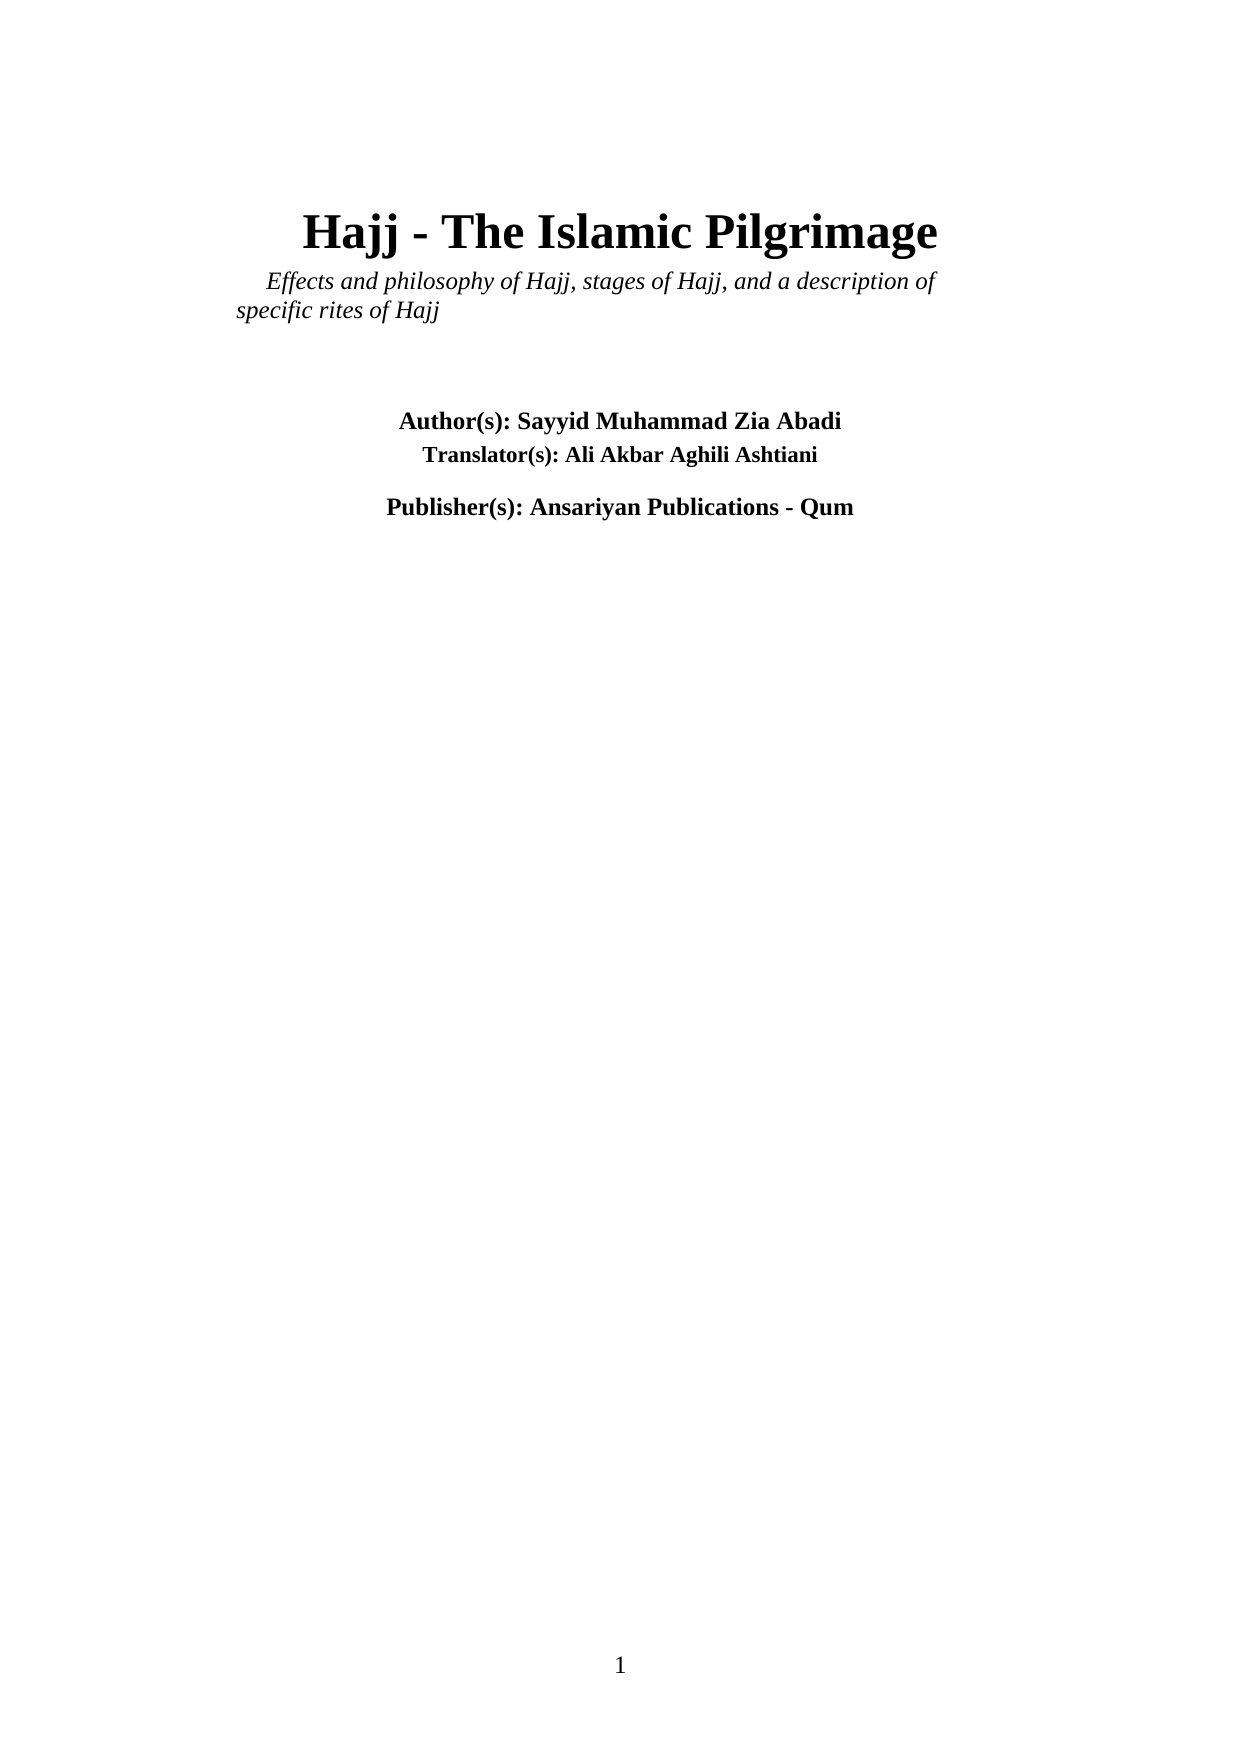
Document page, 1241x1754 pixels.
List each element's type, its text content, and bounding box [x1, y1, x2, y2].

text Author(s): Sayyid Muhammad Zia Abadi [236, 406, 1004, 435]
text Hajj - The Islamic Pilgrimage [236, 202, 1004, 260]
text Translator(s): Ali Akbar Aghili Ashtiani [236, 441, 1004, 467]
text Effects and philosophy of Hajj, stages of Hajj, and a description of specific rites of Hajj [236, 266, 1004, 323]
text Publisher(s): Ansariyan Publications - Qum [236, 492, 1004, 521]
